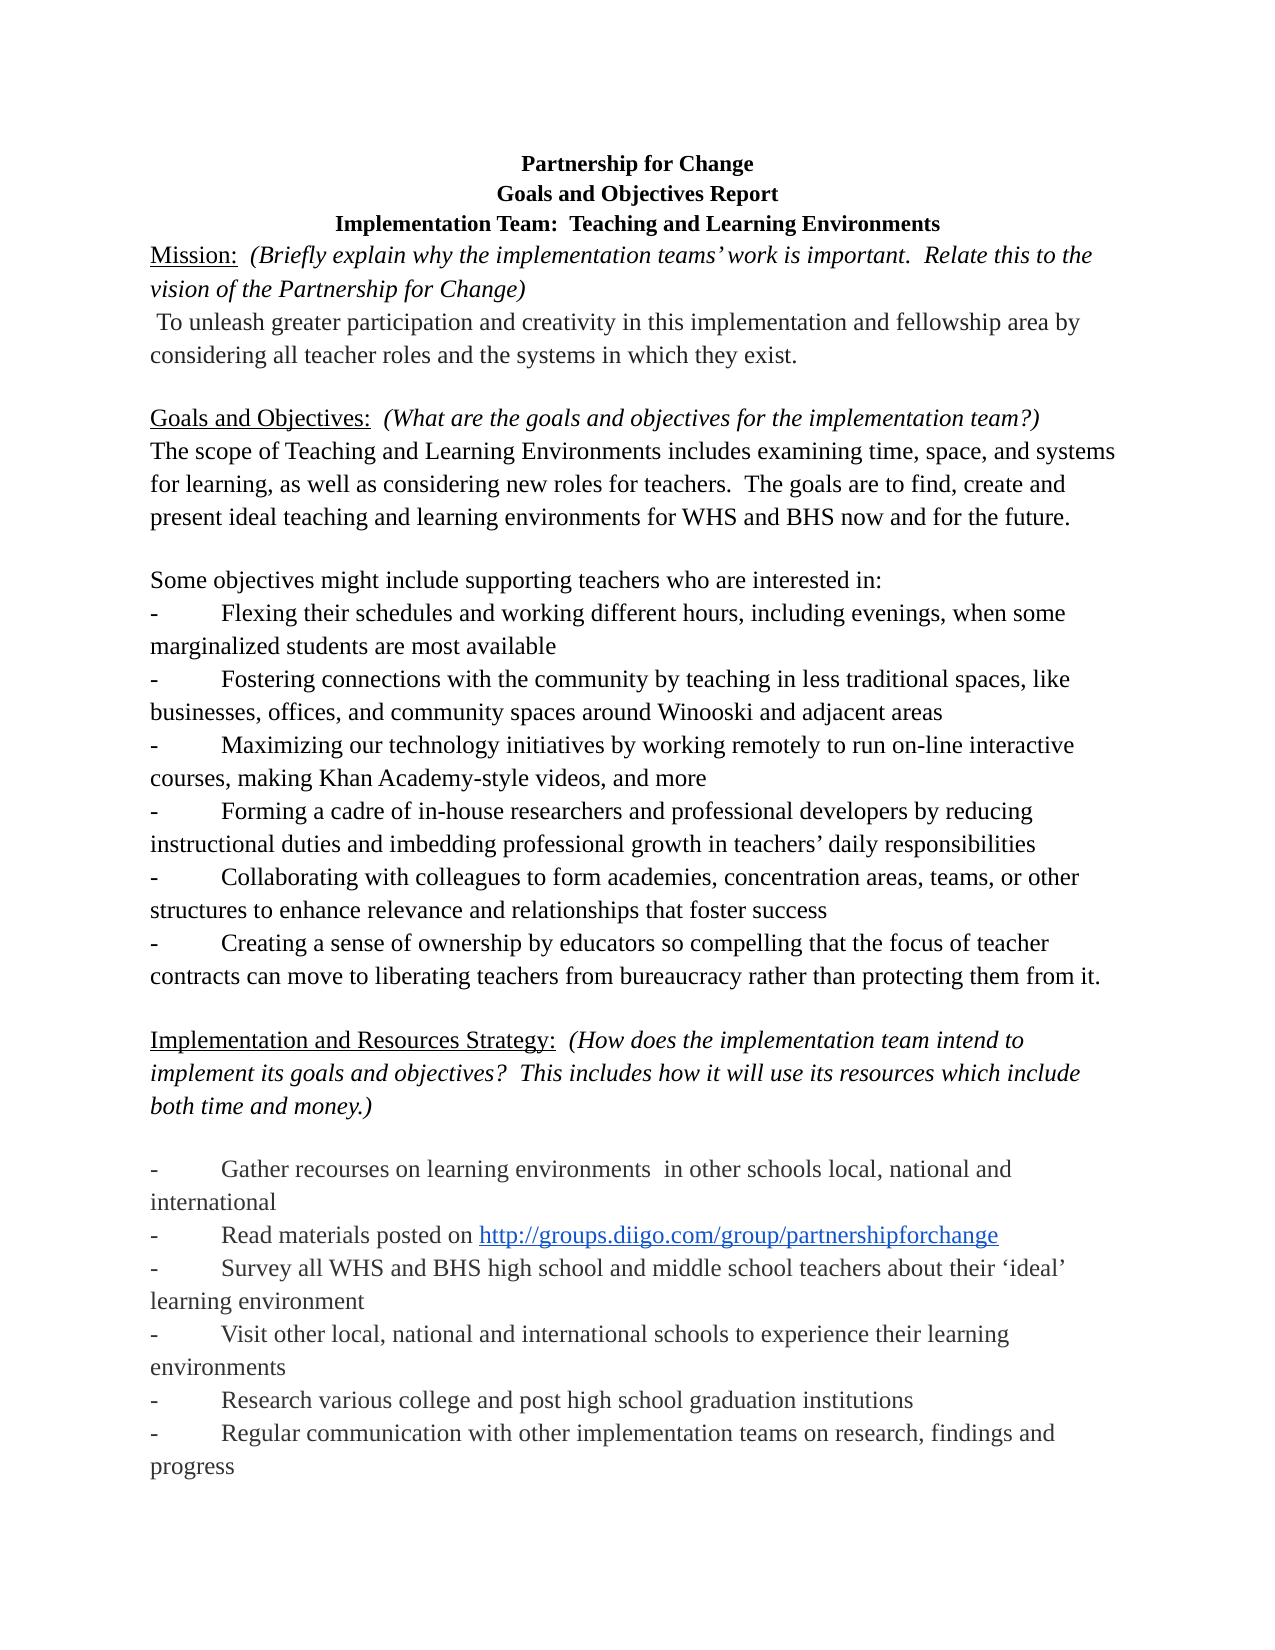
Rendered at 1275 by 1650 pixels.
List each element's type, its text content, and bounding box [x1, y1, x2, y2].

text - Flexing their schedules and working different hours, including evenings, when some marginalized students are most available [150, 598, 1125, 660]
text - Maximizing our technology initiatives by working remotely to run on-line interactive courses, making Khan Academy-style videos, and more [150, 730, 1125, 792]
text - Fostering connections with the community by teaching in less traditional spaces, like businesses, offices, and community spaces around Winooski and adjacent areas [150, 664, 1125, 726]
text - Visit other local, national and international schools to experience their learning environments [150, 1319, 1125, 1381]
text The scope of Teaching and Learning Environments includes examining time, space, and systems for learning, as well as considering new roles for teachers. The goals are to find, create and present ideal teaching and learning environments for WHS and BHS now and for the future. [150, 436, 1125, 531]
text - Regular communication with other implementation teams on research, findings and progress [150, 1418, 1125, 1480]
text Goals and Objectives: (What are the goals and objectives for the implementation team?) [150, 403, 1125, 432]
text - Research various college and post high school graduation institutions [150, 1385, 1125, 1414]
text - Forming a cadre of in-house researchers and professional developers by reducing instructional duties and imbedding professional growth in teachers’ daily responsibilities [150, 796, 1125, 858]
text Partnership for Change [150, 150, 1125, 176]
text - Creating a sense of ownership by educators so compelling that the focus of teacher contracts can move to liberating teachers from bureaucracy rather than protecting them from it. [150, 928, 1125, 990]
text Implementation and Resources Strategy: (How does the implementation team intend to implement its goals and objectives? This includes how it will use its resources which include both time and money.) [150, 1025, 1125, 1119]
text To unleash greater participation and creativity in this implementation and fellowship area by considering all teacher roles and the systems in which they exist. [150, 307, 1125, 368]
text Goals and Objectives Report [150, 180, 1125, 207]
text Implementation Team: Teaching and Learning Environments [150, 210, 1125, 237]
text - Gather recourses on learning environments in other schools local, national and international [150, 1154, 1125, 1216]
text - Survey all WHS and BHS high school and middle school teachers about their ‘ideal’ learning environment [150, 1253, 1125, 1315]
text - Collaborating with colleagues to form academies, concentration areas, teams, or other structures to enhance relevance and relationships that foster success [150, 862, 1125, 924]
text Some objectives might include supporting teachers who are interested in: [150, 565, 1125, 594]
text Mission: (Briefly explain why the implementation teams’ work is important. Relate this to the vision of the Partnership for Change) [150, 241, 1125, 302]
text - Read materials posted on http://groups.diigo.com/group/partnershipforchange [150, 1220, 1125, 1249]
